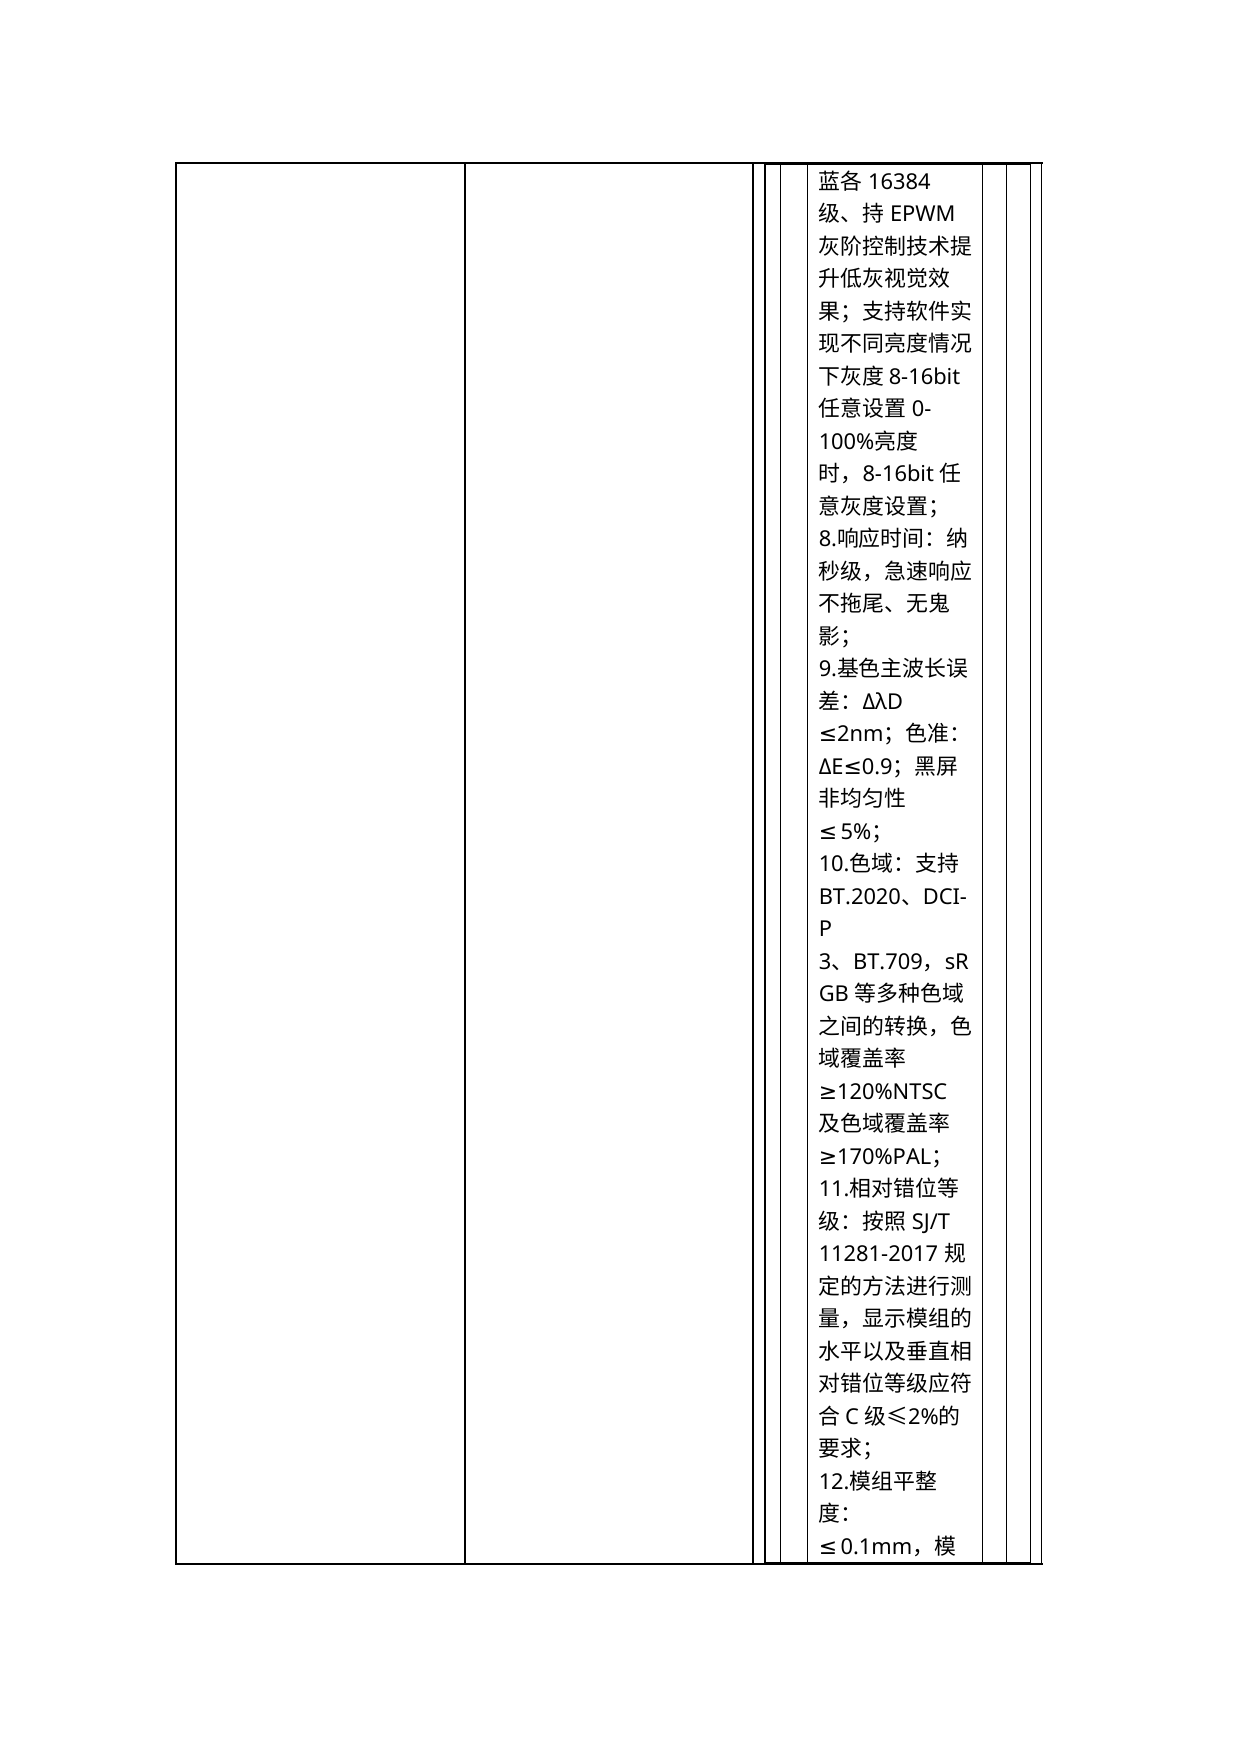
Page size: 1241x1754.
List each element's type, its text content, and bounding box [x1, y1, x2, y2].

table_cell [1031, 164, 1041, 1563]
table_cell [808, 165, 982, 1562]
table_cell [1007, 165, 1030, 1562]
table_cell [766, 165, 780, 1562]
table_cell [983, 165, 1006, 1562]
table_cell [781, 165, 807, 1562]
table_cell [754, 164, 764, 1563]
table_cell [466, 164, 752, 1563]
table_cell 1 [177, 164, 464, 1563]
